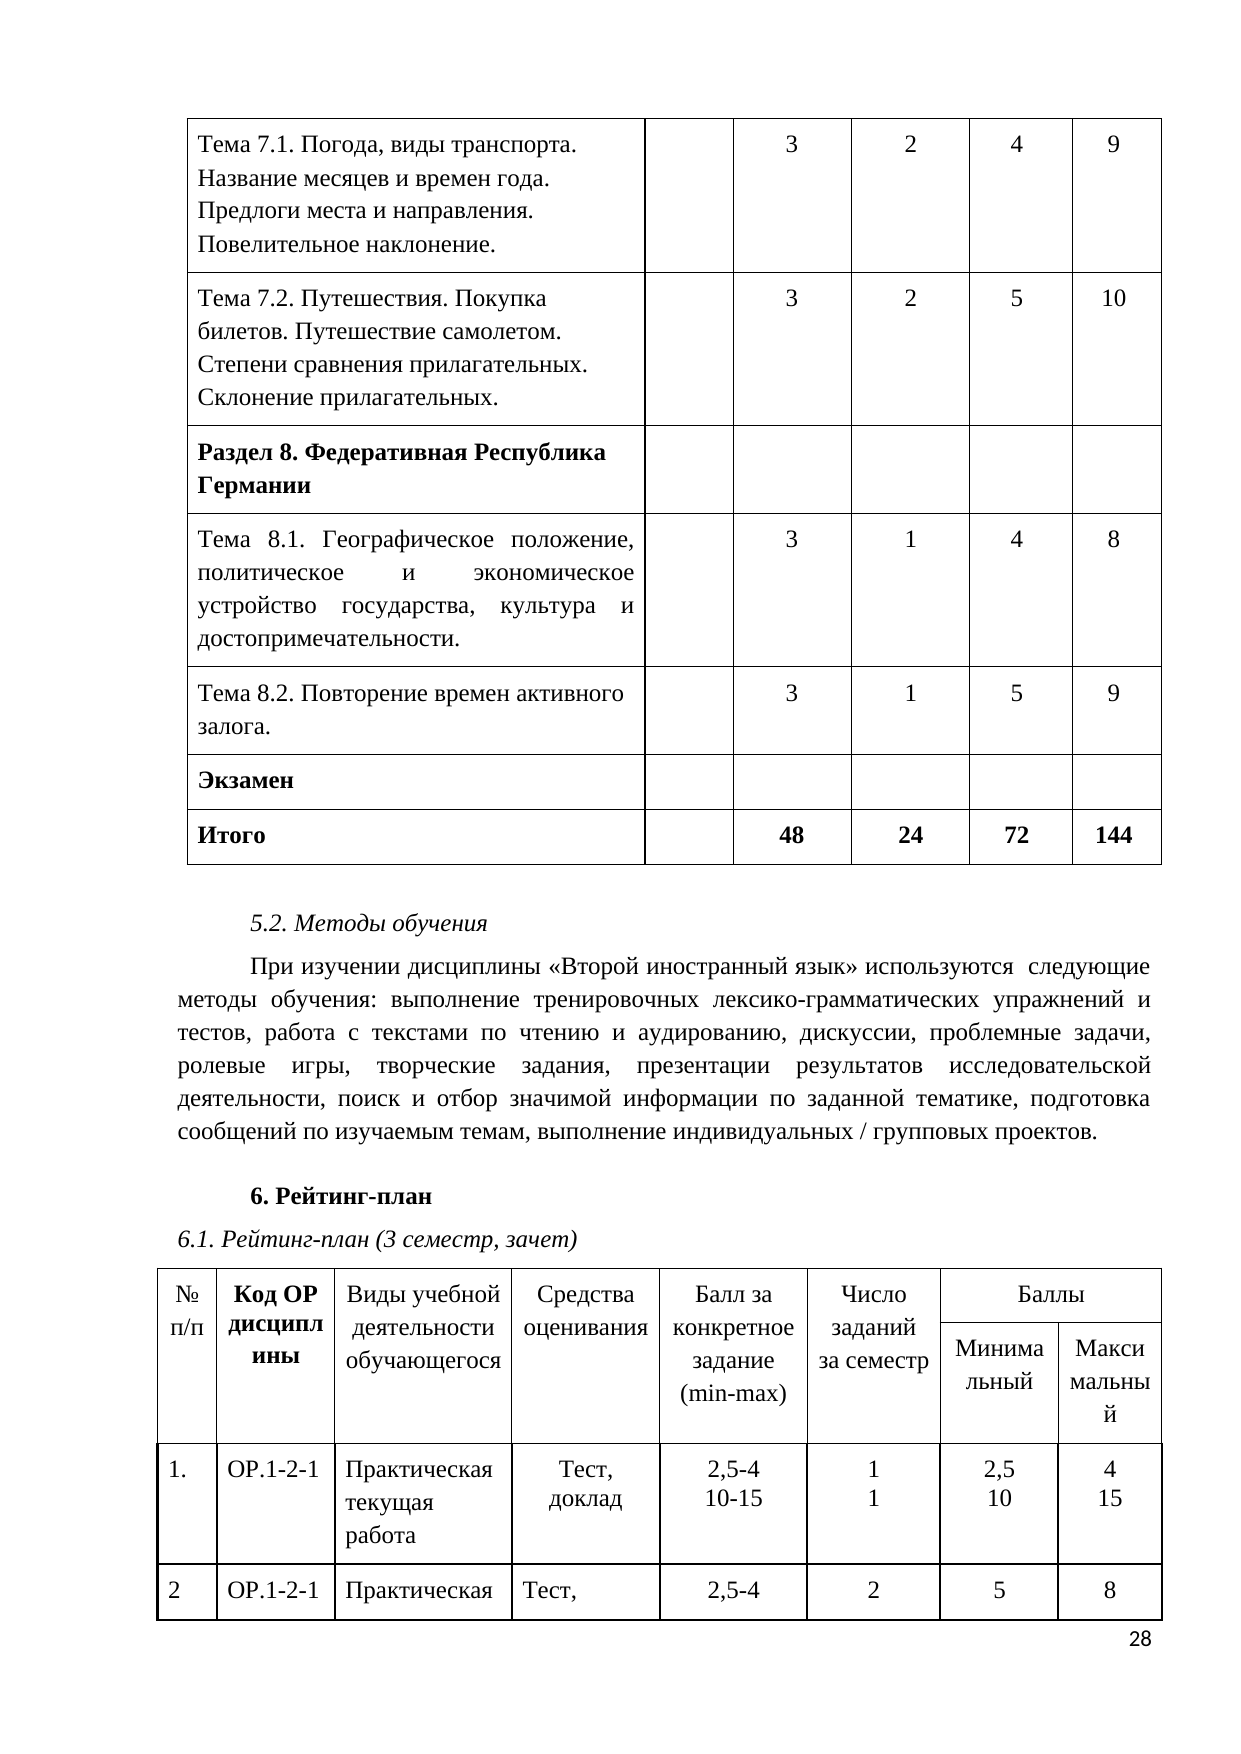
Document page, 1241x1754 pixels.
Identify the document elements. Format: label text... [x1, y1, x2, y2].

table_cell Тема 7.1. Погода, виды транспорта. Название месяцев и времен года. Предлоги места и направления. Повелительное наклонение. [188, 119, 644, 272]
table_cell Тема 7.2. Путешествия. Покупка билетов. Путешествие самолетом. Степени сравнения прилагательных. Склонение прилагательных. [188, 273, 644, 425]
table_cell [852, 755, 969, 809]
table_cell 1. [159, 1444, 216, 1563]
table_cell [646, 755, 733, 809]
table_cell 8 [1073, 514, 1161, 666]
table_cell 1 [852, 514, 969, 666]
table_cell 144 [1073, 810, 1161, 863]
table_cell [734, 426, 851, 513]
table_cell [646, 514, 733, 666]
table_cell 2 1 [808, 1565, 939, 1618]
table_cell Экзамен [188, 755, 644, 809]
table_header Виды учебной деятельности обучающегося [335, 1269, 511, 1442]
table_cell [1073, 426, 1161, 513]
table_cell 4 [970, 514, 1072, 666]
table_cell [970, 426, 1072, 513]
table_cell 5 3,5 [941, 1565, 1057, 1618]
table_cell 8 6 [1059, 1565, 1161, 1618]
table_cell Тема 8.1. Географическое положение, политическое и экономическое устройство государства, культура и достопримечательности. [188, 514, 644, 666]
table_cell 9 [1073, 119, 1161, 272]
table_cell 72 [970, 810, 1072, 863]
table_cell 3 [734, 514, 851, 666]
table_cell 9 [1073, 667, 1161, 754]
table_cell [646, 273, 733, 425]
table_cell 2,5-4 10-15 [661, 1444, 806, 1563]
table_cell [646, 426, 733, 513]
text 6.1. Рейтинг-план (3 семестр, зачет) [177, 1224, 1152, 1253]
table_cell [646, 667, 733, 754]
table_cell Минимальный [941, 1323, 1058, 1442]
table_cell 3 [734, 667, 851, 754]
text При изучении дисциплины «Второй иностранный язык» используются следующие методы обучения: выполнение тренировочных лексико-грамматических упражнений и тестов, работа с текстами по чтению и аудированию, дискуссии, проблемные задачи, ролевые игры, творческие задания, презентации результатов исследовательской деятельности, поиск и отбор значимой информации по заданной тематике, подготовка сообщений по изучаемым темам, выполнение индивидуальных / групповых проектов. [177, 951, 1152, 1145]
table_cell ОР.1-2-1 [218, 1444, 334, 1563]
table_cell Тест, доклад [513, 1444, 659, 1563]
table_cell 4 15 [1059, 1444, 1161, 1563]
table_cell Тема 8.2. Повторение времен активного залога. [188, 667, 644, 754]
table_cell 2 [159, 1565, 216, 1618]
table_cell 5 [970, 273, 1072, 425]
table_cell Практическая текущая работа [336, 1444, 511, 1563]
table_cell [734, 755, 851, 809]
table_header Балл за конкретное задание (min-max) [660, 1269, 807, 1442]
table_cell 48 [734, 810, 851, 863]
table_cell [852, 426, 969, 513]
table_cell 1 [852, 667, 969, 754]
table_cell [513, 1565, 659, 1618]
table_cell ОР.1-2-1 ОР.2-2-2 [218, 1565, 334, 1618]
table_cell [646, 810, 733, 863]
table_cell Раздел 8. Федеративная Республика Германии [188, 426, 644, 513]
table_header Средства оценивания [512, 1269, 659, 1442]
table_header Баллы [941, 1269, 1161, 1322]
table_header № п/п [158, 1269, 216, 1442]
table_cell 3 [734, 119, 851, 272]
table_cell 2 [852, 273, 969, 425]
table_header Число заданий за семестр [808, 1269, 940, 1442]
table_cell Максимальный [1059, 1323, 1161, 1442]
text 6. Рейтинг-план [177, 1181, 1152, 1210]
table_header Код ОР дисциплины [217, 1269, 334, 1442]
table_cell 2,5 10 [941, 1444, 1057, 1563]
table_cell [970, 755, 1072, 809]
table_cell 10 [1073, 273, 1161, 425]
table_cell 2,5-4 3,5-6 [661, 1565, 806, 1618]
table_cell [1073, 755, 1161, 809]
table_cell 24 [852, 810, 969, 863]
table_cell 3 [734, 273, 851, 425]
table_cell Итого [188, 810, 644, 863]
text 5.2. Методы обучения [177, 908, 1152, 936]
table_cell 2 [852, 119, 969, 272]
table_cell 4 [970, 119, 1072, 272]
table_cell 5 [970, 667, 1072, 754]
table_cell [646, 119, 733, 272]
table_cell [336, 1565, 511, 1618]
table_cell 1 1 [808, 1444, 939, 1563]
